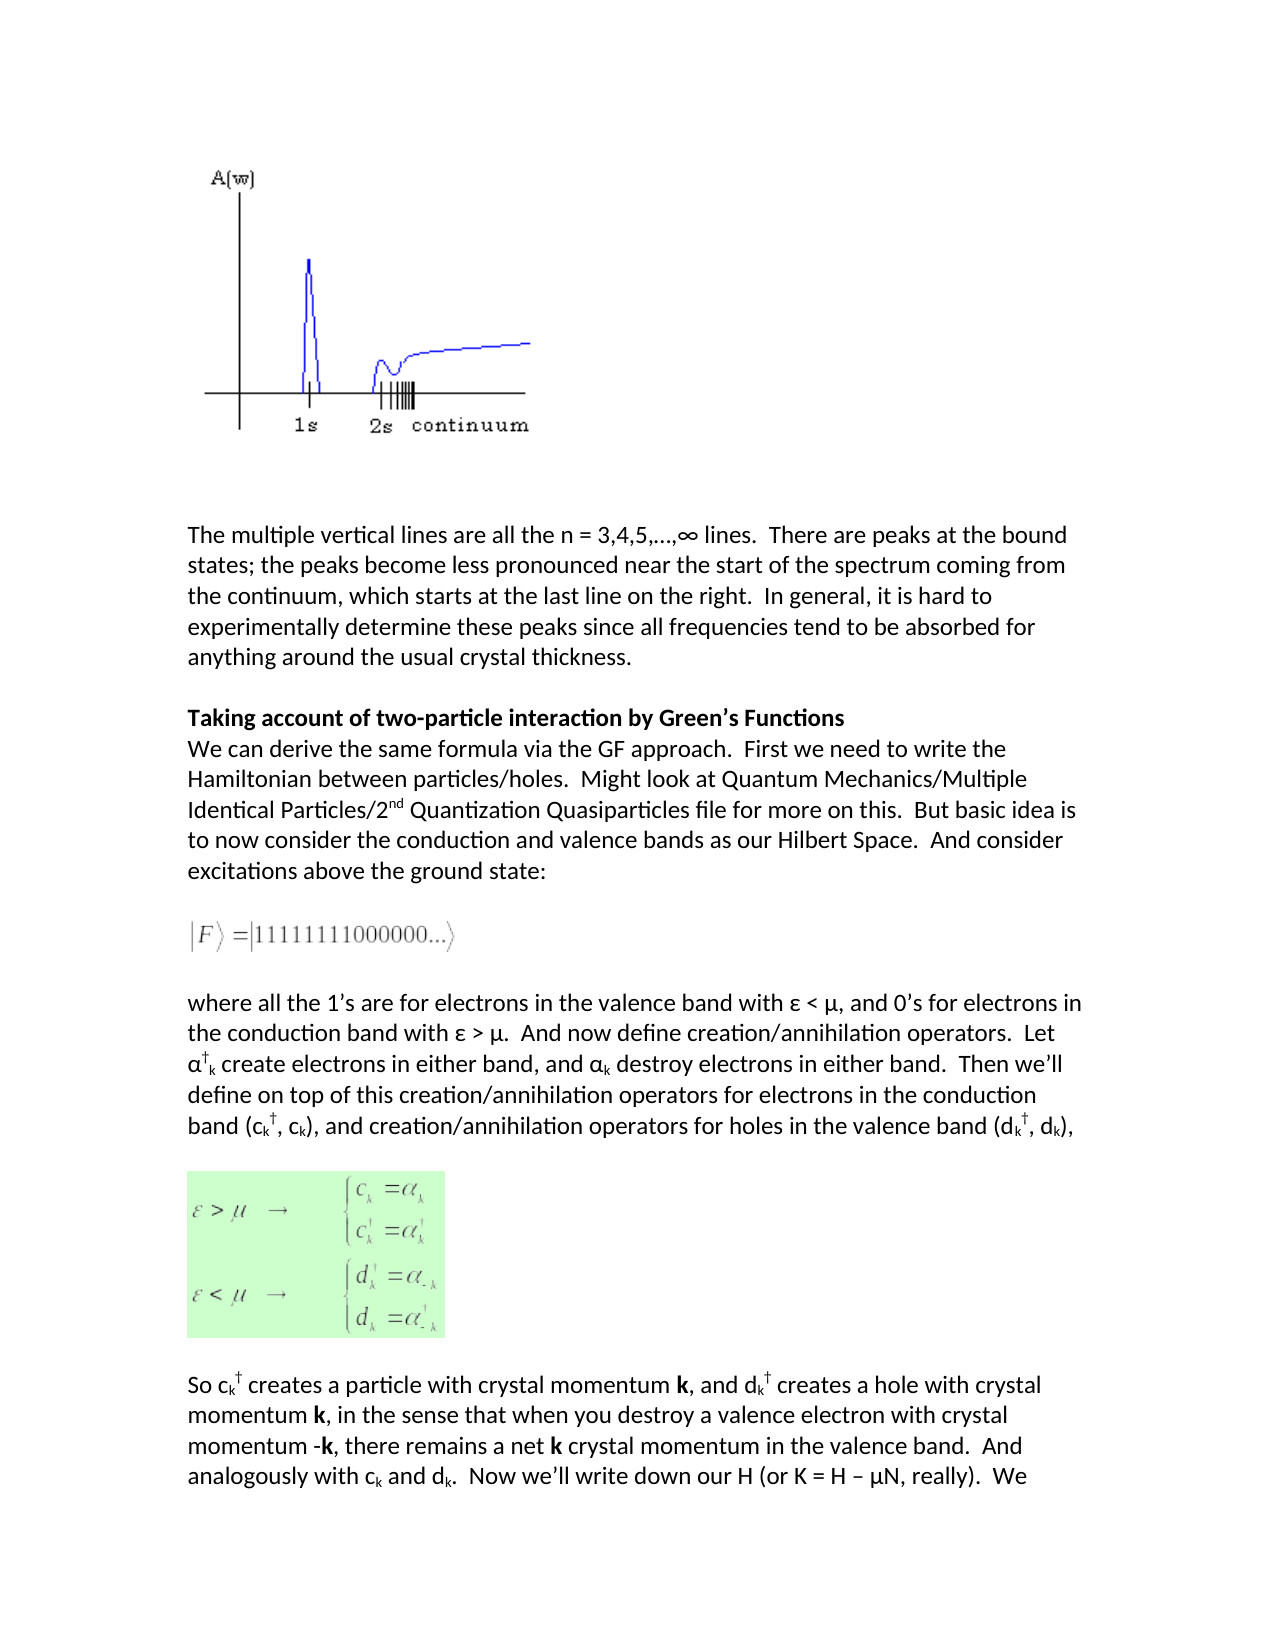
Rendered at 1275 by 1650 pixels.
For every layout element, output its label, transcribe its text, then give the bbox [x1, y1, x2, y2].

picture [187, 150, 607, 489]
text where all the 1’s are for electrons in the valence band with ε < μ, and 0’s for electrons in the conduction band with ε > μ. And now define creation/annihilation operators. Let α†k create electrons in either band, and αk destroy electrons in either band. Then we’ll define on top of this creation/annihilation operators for electrons in the conduction band (ck†, ck), and creation/annihilation operators for holes in the valence band (dk†, dk), [187, 987, 1087, 1141]
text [187, 1368, 1087, 1491]
text Taking account of two-particle interaction by Green’s Functions [187, 702, 1087, 733]
text We can derive the same formula via the GF approach. First we need to write the Hamiltonian between particles/holes. Might look at Quantum Mechanics/Multiple Identical Particles/2nd Quantization Quasiparticles file for more on this. But basic idea is to now consider the conduction and valence bands as our Hilbert Space. And consider excitations above the ground state: [187, 733, 1087, 885]
text The multiple vertical lines are all the n = 3,4,5,…,∞ lines. There are peaks at the bound states; the peaks become less pronounced near the start of the spectrum coming from the continuum, which starts at the last line on the right. In general, it is hard to experimentally determine these peaks since all frequencies tend to be absorbed for anything around the usual crystal thickness. [187, 519, 1087, 672]
